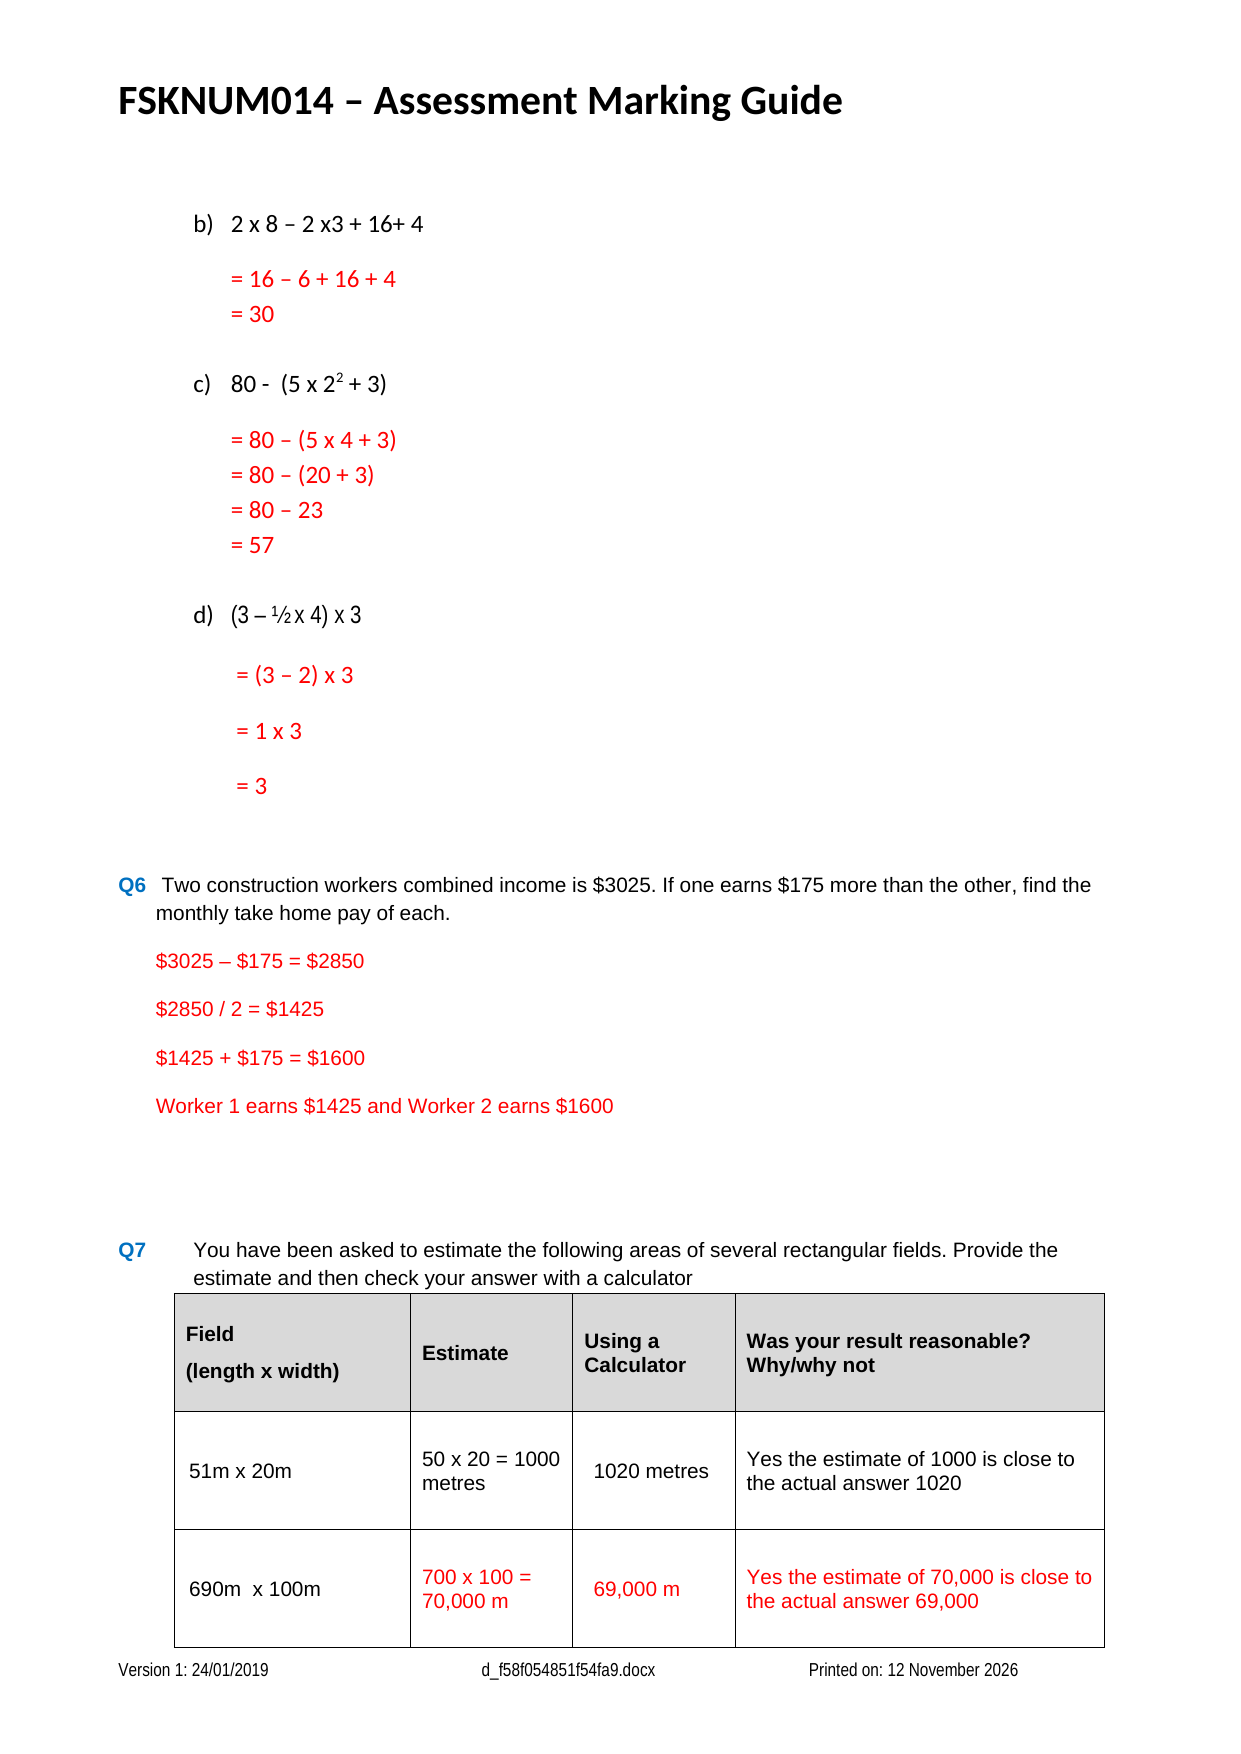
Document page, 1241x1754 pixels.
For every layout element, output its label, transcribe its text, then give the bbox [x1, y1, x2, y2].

table_cell 50 x 20 = 1000 metres [411, 1412, 572, 1529]
list 80 - (5 x 22 + 3) [193, 368, 1122, 399]
text = 1 x 3 [118, 715, 1122, 745]
table_cell 51m x 20m [175, 1412, 410, 1529]
text = 80 – 23 [231, 494, 1122, 525]
table_header Was your result reasonable? Why/why not [736, 1294, 1104, 1411]
text = 80 – (5 x 4 + 3) [231, 424, 1122, 455]
text = 57 [231, 529, 1122, 560]
text Worker 1 earns $1425 and Worker 2 earns $1600 [118, 1094, 1122, 1118]
text $1425 + $175 = $1600 [156, 1045, 1122, 1069]
table_header Using a Calculator [573, 1294, 735, 1411]
list 2 x 8 – 2 x3 + 16+ 4 [193, 208, 1122, 238]
text = 3 [118, 770, 1122, 801]
table_header Field (length x width) [175, 1294, 410, 1411]
table_cell 690m x 100m [175, 1530, 410, 1647]
text Q6 Two construction workers combined income is $3025. If one earns $175 more than the other, find the monthly take home pay of each. [118, 873, 1122, 924]
text = 16 – 6 + 16 + 4 [231, 263, 1122, 294]
text = 80 – (20 + 3) [231, 459, 1122, 490]
text $2850 / 2 = $1425 [156, 997, 1122, 1021]
table_header Estimate [411, 1294, 572, 1411]
text Q7 You have been asked to estimate the following areas of several rectangular fields. Provide the estimate and then check your answer with a calculator [118, 1238, 1122, 1289]
list (3 – ½ x 4) x 3 [193, 599, 1122, 630]
table_cell Yes the estimate of 1000 is close to the actual answer 1020 [736, 1412, 1104, 1529]
table_cell 1020 metres [573, 1412, 735, 1529]
table_cell 69,000 m [573, 1530, 735, 1647]
text $3025 – $175 = $2850 [156, 949, 1122, 973]
text = (3 – 2) x 3 [118, 659, 1122, 690]
table_cell Yes the estimate of 70,000 is close to the actual answer 69,000 [736, 1530, 1104, 1647]
text = 30 [231, 298, 1122, 329]
table_cell 700 x 100 = 70,000 m [411, 1530, 572, 1647]
